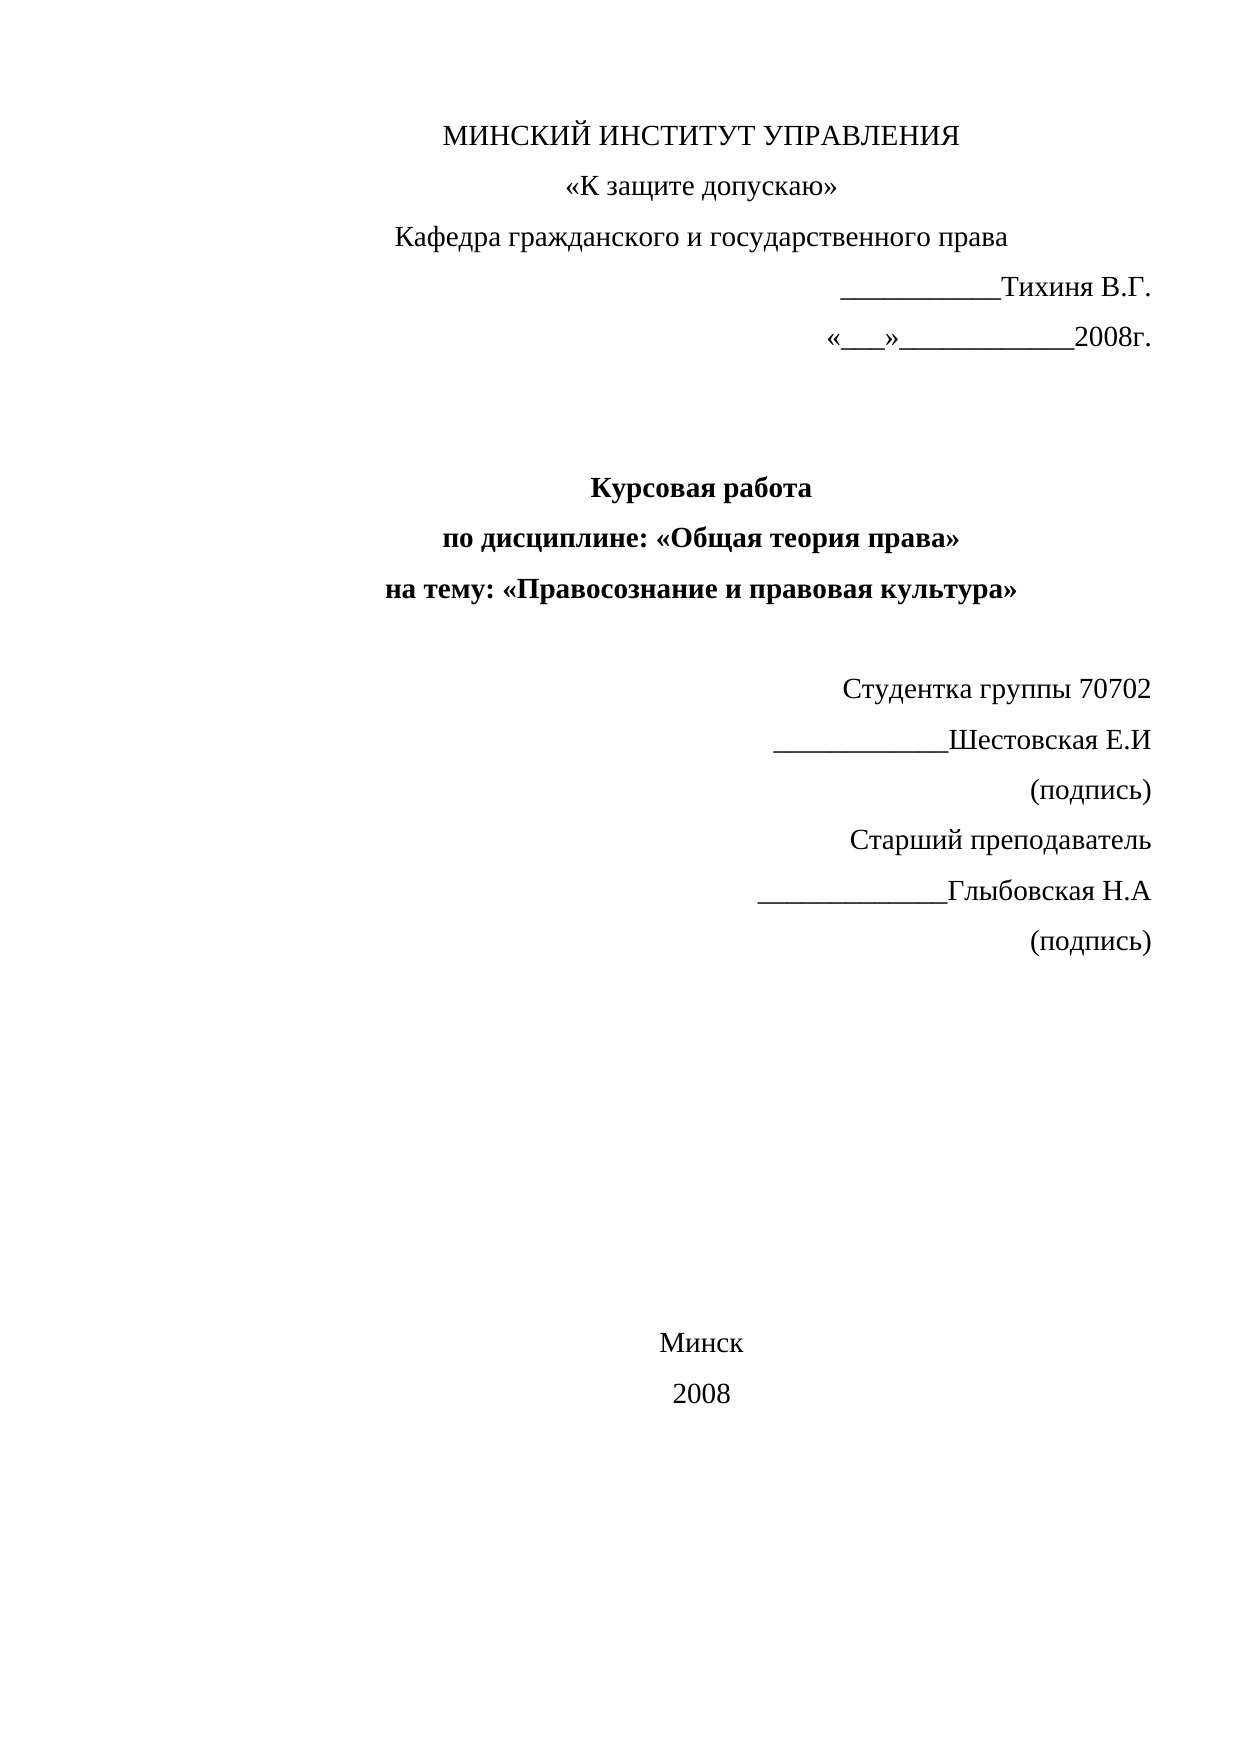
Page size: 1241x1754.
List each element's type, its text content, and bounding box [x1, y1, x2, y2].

text Кафедра гражданского и государственного права [177, 219, 1152, 252]
text МИНСКИЙ ИНСТИТУТ УПРАВЛЕНИЯ [177, 118, 1152, 152]
text «К защите допускаю» [177, 168, 1152, 202]
text (подпись) [177, 772, 1152, 806]
text Студентка группы 70702 [177, 672, 1152, 705]
text Минск [177, 1326, 1152, 1359]
text «___»____________2008г. [177, 319, 1152, 353]
text на тему: «Правосознание и правовая культура» [177, 571, 1152, 604]
text Курсовая работа [177, 470, 1152, 504]
text 2008 [177, 1376, 1152, 1409]
text Старший преподаватель [177, 822, 1152, 856]
text по дисциплине: «Общая теория права» [177, 521, 1152, 554]
text _____________Глыбовская Н.А [177, 873, 1152, 906]
text ___________Тихиня В.Г. [177, 269, 1152, 303]
text ____________Шестовская Е.И [177, 722, 1152, 755]
text (подпись) [177, 923, 1152, 957]
